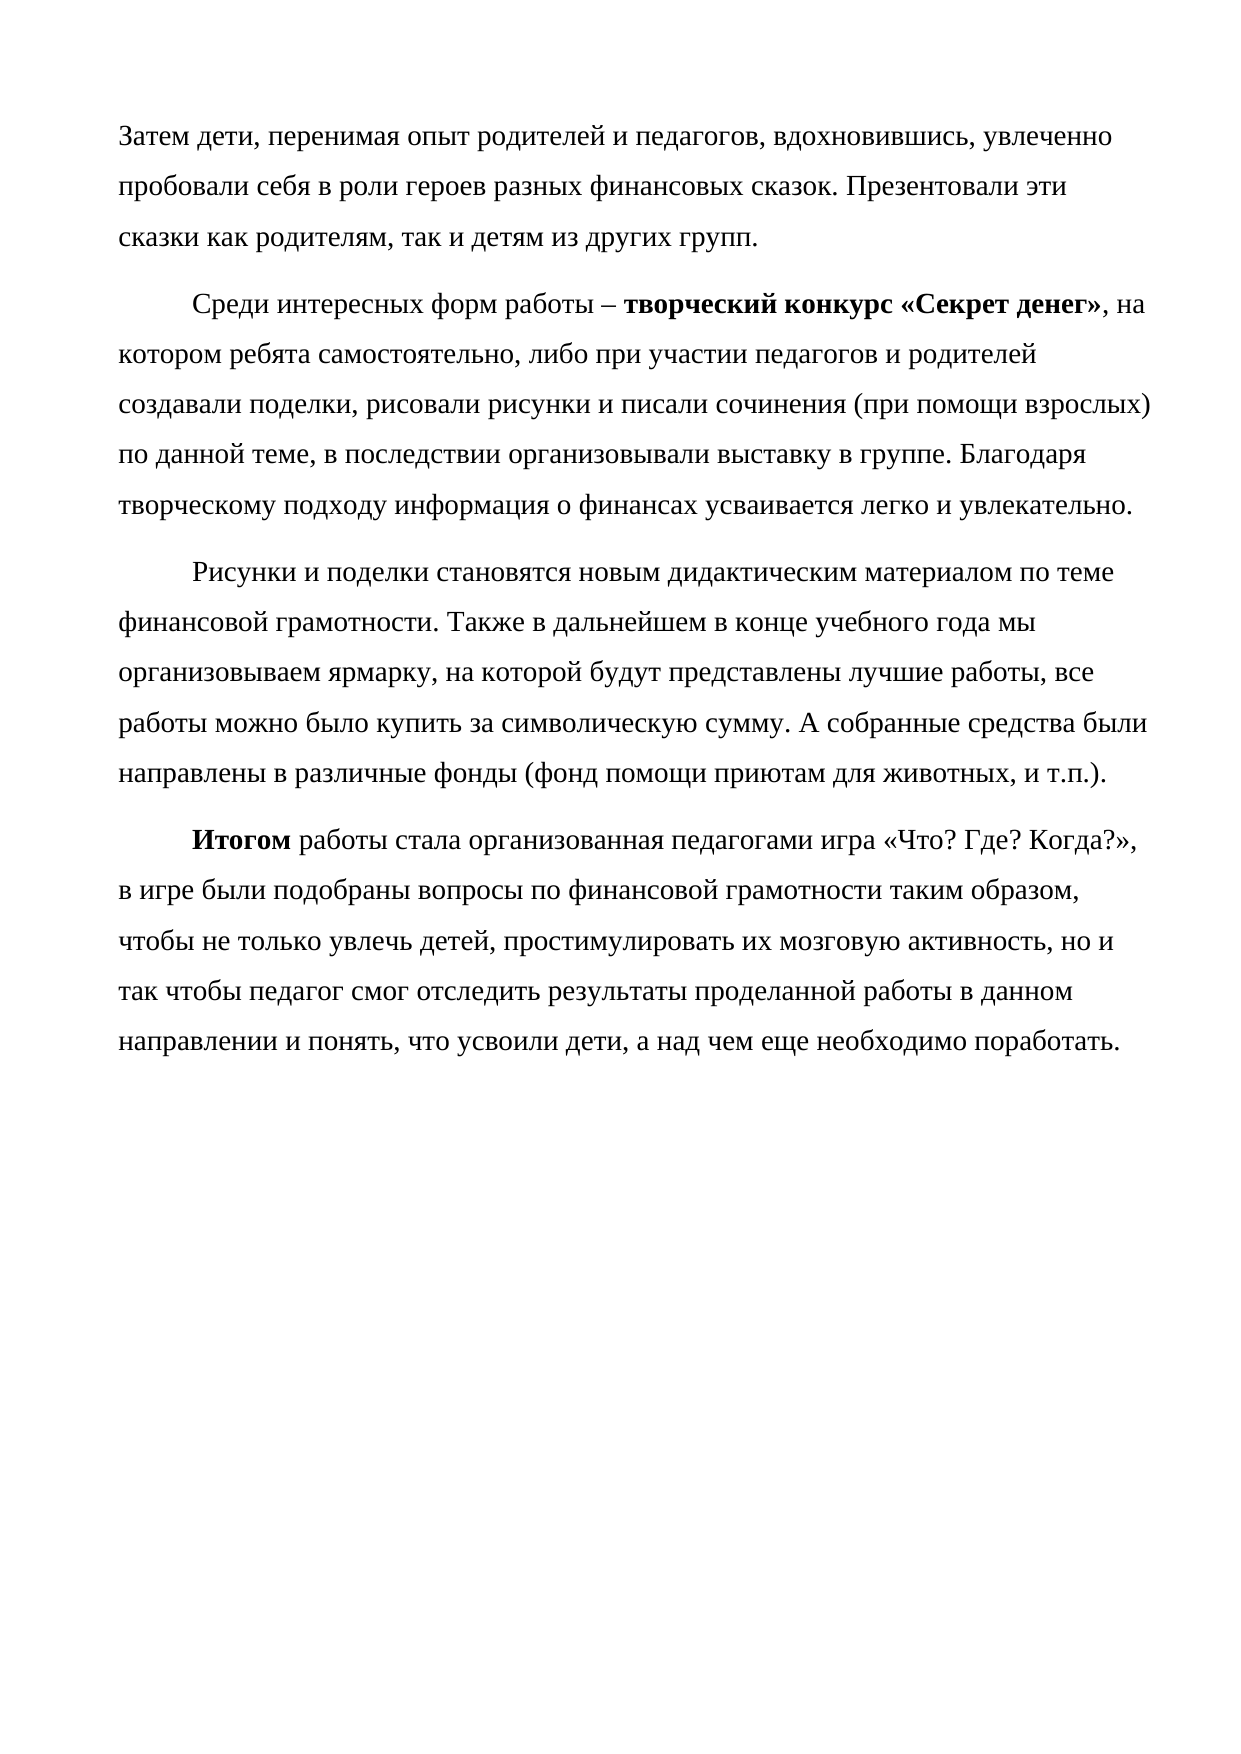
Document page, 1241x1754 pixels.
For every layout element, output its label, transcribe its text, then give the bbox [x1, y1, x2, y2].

text Итогом работы стала организованная педагогами игра «Что? Где? Когда?», в игре были подобраны вопросы по финансовой грамотности таким образом, чтобы не только увлечь детей, простимулировать их мозговую активность, но и так чтобы педагог смог отследить результаты проделанной работы в данном направлении и понять, что усвоили дети, а над чем еще необходимо поработать. [118, 822, 1152, 1057]
text Рисунки и поделки становятся новым дидактическим материалом по теме финансовой грамотности. Также в дальнейшем в конце учебного года мы организовываем ярмарку, на которой будут представлены лучшие работы, все работы можно было купить за символическую сумму. А собранные средства были направлены в различные фонды (фонд помощи приютам для животных, и т.п.). [118, 554, 1152, 789]
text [118, 118, 1152, 252]
text Среди интересных форм работы – творческий конкурс «Секрет денег», на котором ребята самостоятельно, либо при участии педагогов и родителей создавали поделки, рисовали рисунки и писали сочинения (при помощи взрослых) по данной теме, в последствии организовывали выставку в группе. Благодаря творческому подходу информация о финансах усваивается легко и увлекательно. [118, 286, 1152, 521]
